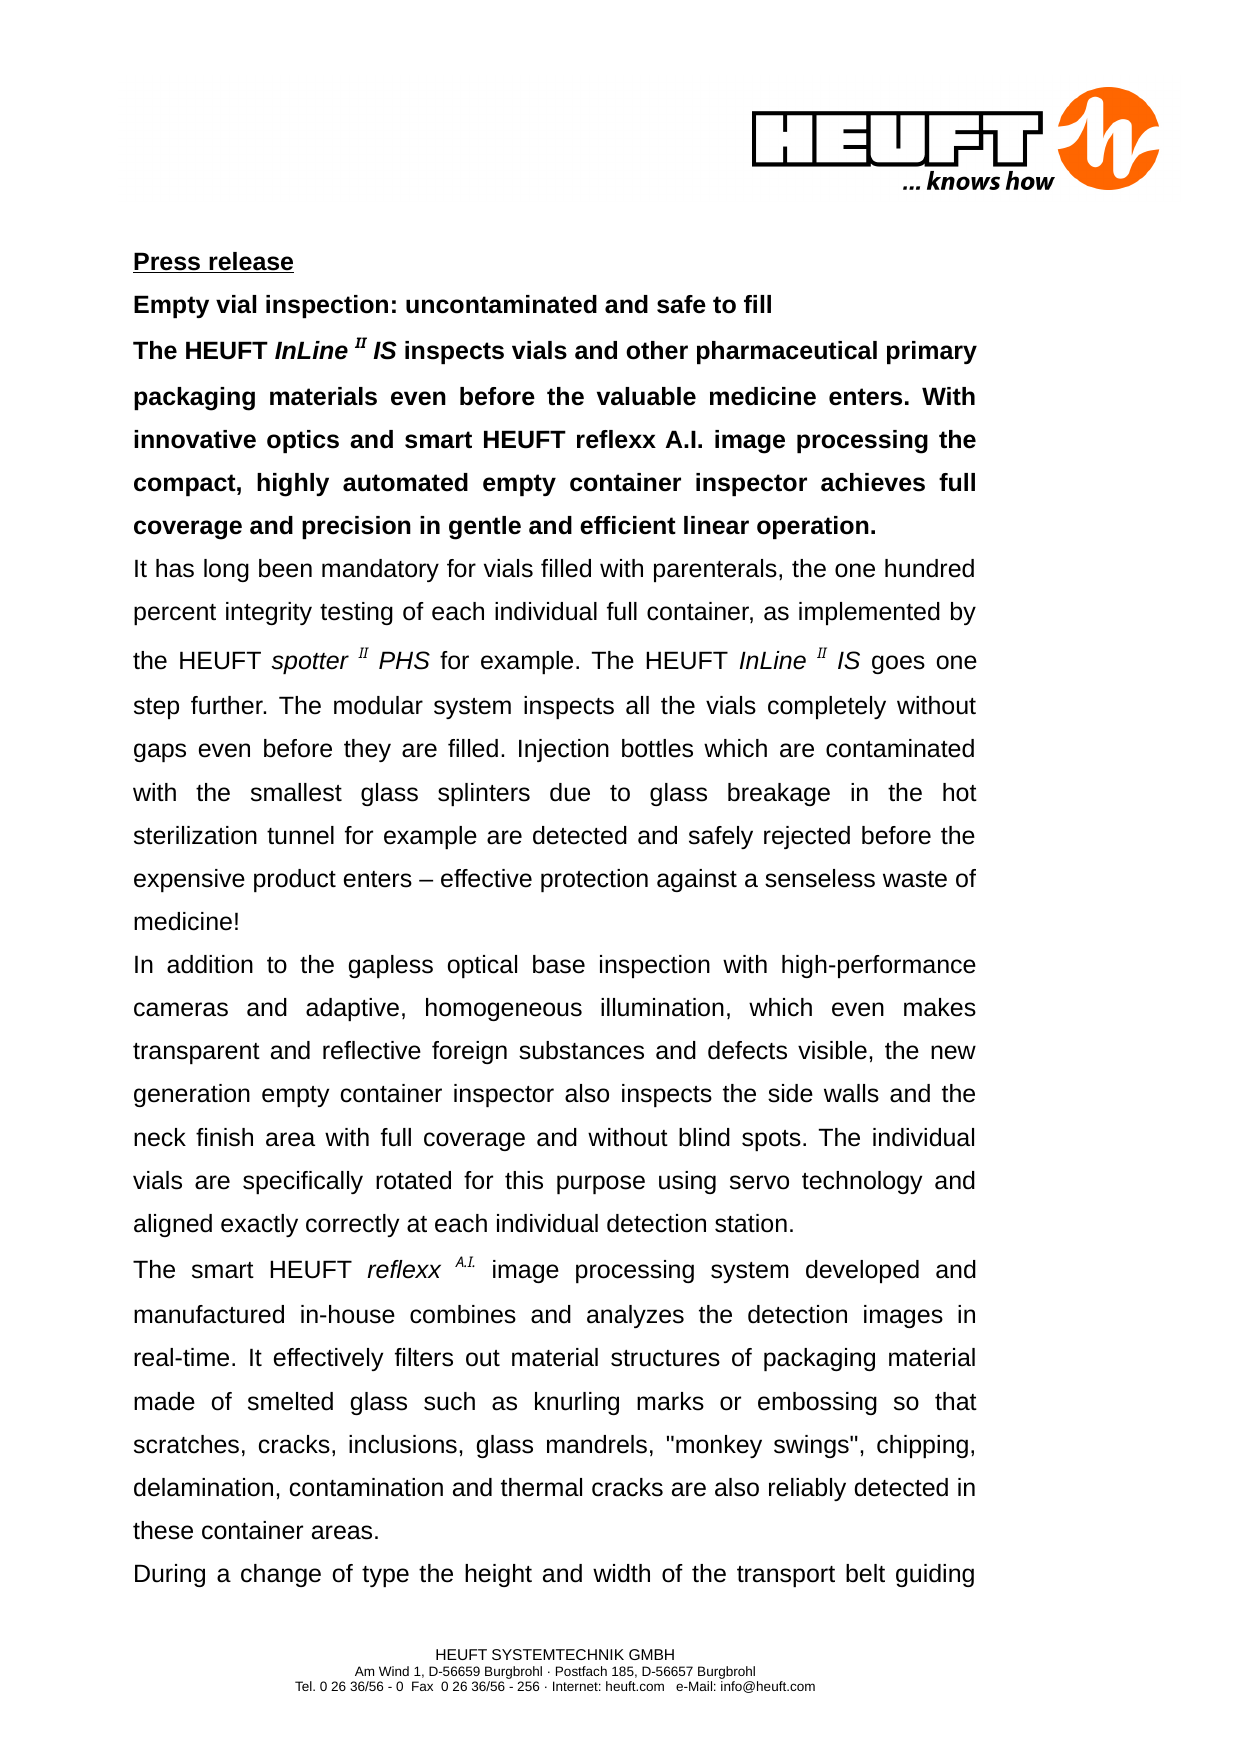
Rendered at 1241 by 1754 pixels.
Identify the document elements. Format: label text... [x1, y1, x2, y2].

text Empty vial inspection: uncontaminated and safe to fill [133, 290, 978, 319]
text The HEUFT InLine II IS inspects vials and other pharmaceutical primary packaging materials even before the valuable medicine enters. With innovative optics and smart HEUFT reflexx A.I. image processing the compact, highly automated empty container inspector achieves full coverage and precision in gentle and efficient linear operation. [133, 333, 978, 539]
text In addition to the gapless optical base inspection with high-performance cameras and adaptive, homogeneous illumination, which even makes transparent and reflective foreign substances and defects visible, the new generation empty container inspector also inspects the side walls and the neck finish area with full coverage and without blind spots. The individual vials are specifically rotated for this purpose using servo technology and aligned exactly correctly at each individual detection station. [133, 950, 978, 1237]
text Press release [133, 247, 978, 276]
picture [118, 75, 1181, 202]
text The smart HEUFT reflexx A.I. image processing system developed and manufactured in-house combines and analyzes the detection images in real-time. It effectively filters out material structures of packaging material made of smelted glass such as knurling marks or embossing so that scratches, cracks, inclusions, glass mandrels, "monkey swings", chipping, delamination, contamination and thermal cracks are also reliably detected in these container areas. [133, 1252, 978, 1545]
text It has long been mandatory for vials filled with parenterals, the one hundred percent integrity testing of each individual full container, as implemented by the HEUFT spotter II PHS for example. The HEUFT InLine II IS goes one step further. The modular system inspects all the vials completely without gaps even before they are filled. Injection bottles which are contaminated with the smallest glass splinters due to glass breakage in the hot sterilization tunnel for example are detected and safely rejected before the expensive product enters – effective protection against a senseless waste of medicine! [133, 554, 978, 936]
